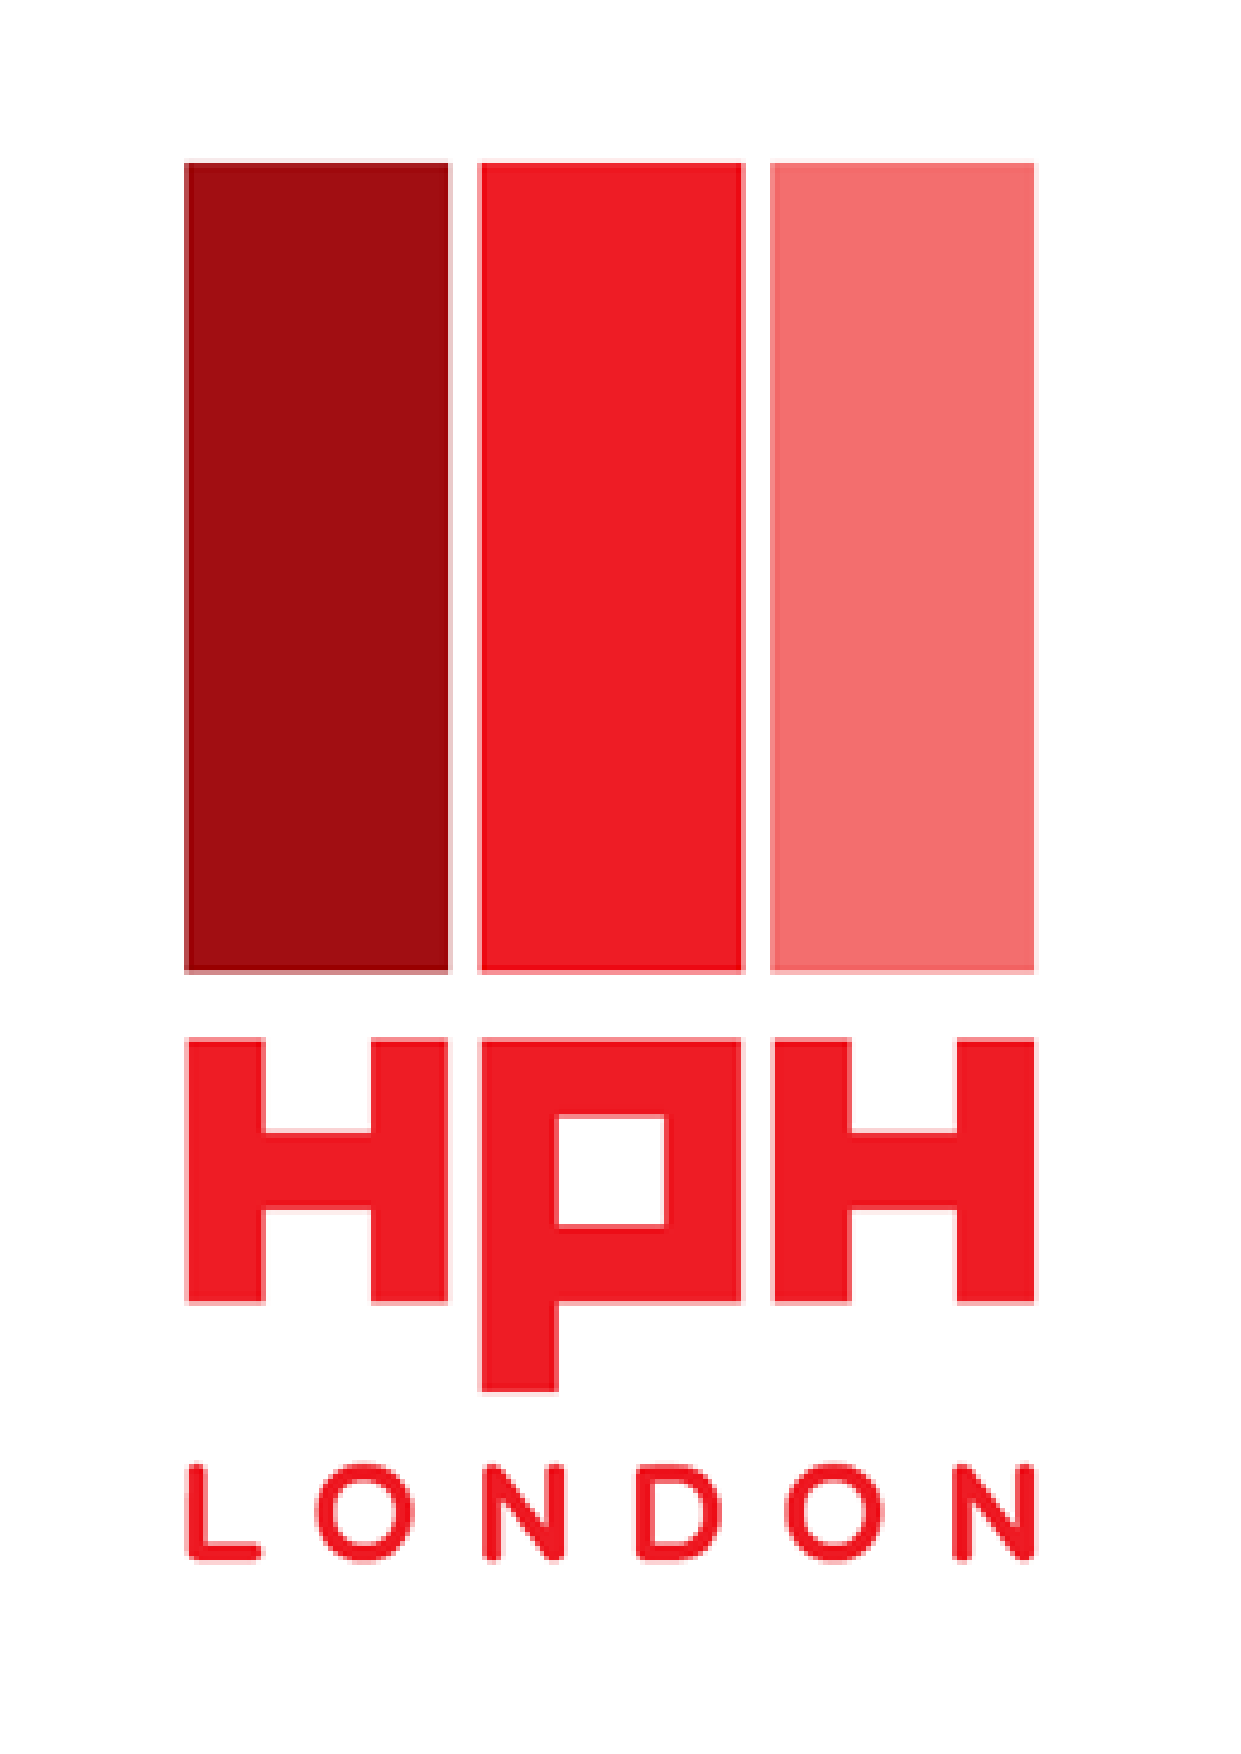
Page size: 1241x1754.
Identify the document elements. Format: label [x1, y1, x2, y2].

picture [75, 75, 1144, 1679]
